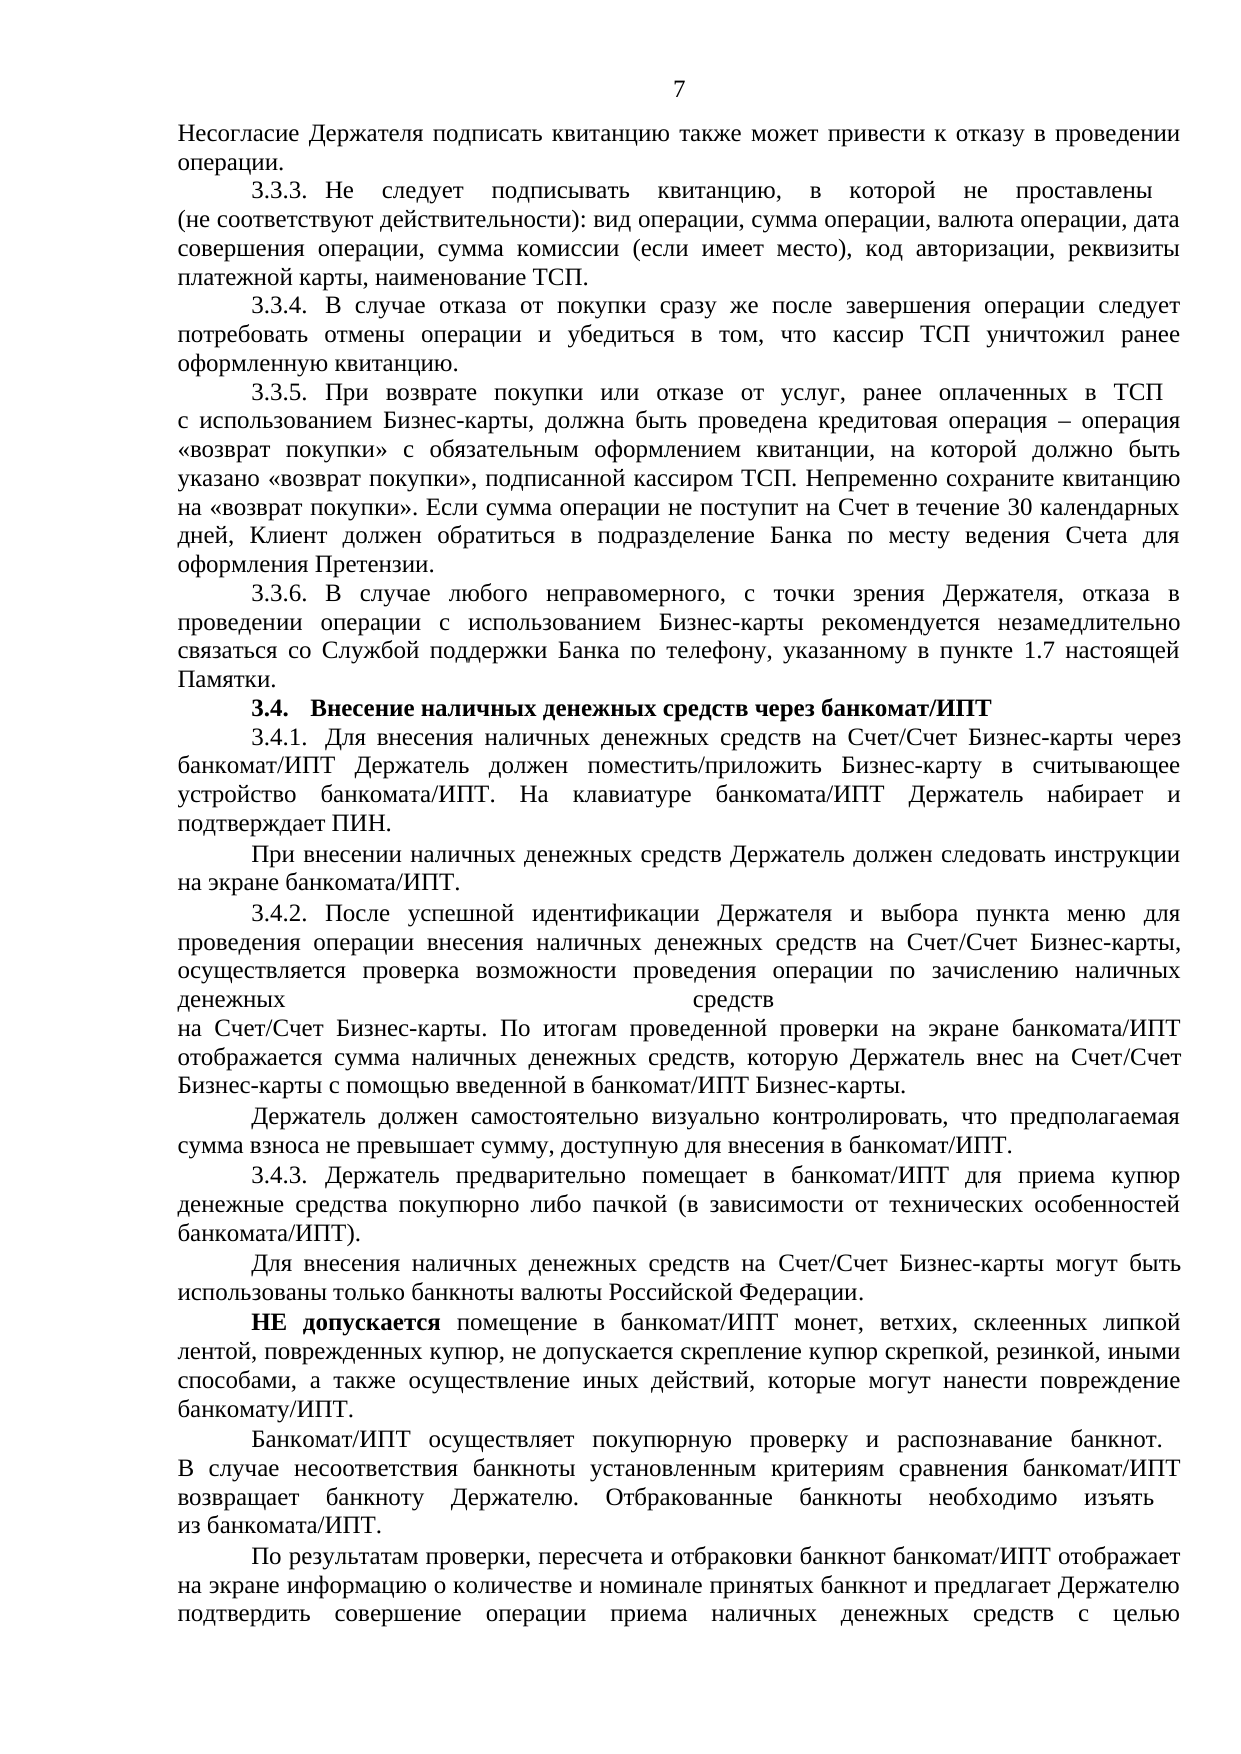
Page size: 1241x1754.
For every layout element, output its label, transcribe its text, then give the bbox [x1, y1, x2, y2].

text При внесении наличных денежных средств Держатель должен следовать инструкции на экране банкомата/ИПТ. [177, 839, 1181, 896]
list После успешной идентификации Держателя и выбора пункта меню для проведения операции внесения наличных денежных средств на Счет/Счет Бизнес-карты, осуществляется проверка возможности проведения операции по зачислению наличных денежных средств на Счет/Счет Бизнес-карты. По итогам проведенной проверки на экране банкомата/ИПТ отображается сумма наличных денежных средств, которую Держатель внес на Счет/Счет Бизнес-карты с помощью введенной в банкомат/ИПТ Бизнес-карты. [177, 898, 1181, 1099]
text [177, 118, 1181, 176]
list В случае любого неправомерного, с точки зрения Держателя, отказа в проведении операции с использованием Бизнес-карты рекомендуется незамедлительно связаться со Службой поддержки Банка по телефону, указанному в пункте 1.7 настоящей Памятки. [177, 578, 1181, 693]
list При возврате покупки или отказе от услуг, ранее оплаченных в ТСП с использованием Бизнес-карты, должна быть проведена кредитовая операция – операция «возврат покупки» с обязательным оформлением квитанции, на которой должно быть указано «возврат покупки», подписанной кассиром ТСП. Непременно сохраните квитанцию на «возврат покупки». Если сумма операции не поступит на Счет в течение 30 календарных дней, Клиент должен обратиться в подразделение Банка по месту ведения Счета для оформления Претензии. [177, 377, 1181, 578]
list Держатель предварительно помещает в банкомат/ИПТ для приема купюр денежные средства покупюрно либо пачкой (в зависимости от технических особенностей банкомата/ИПТ). [177, 1160, 1181, 1246]
text НЕ допускается помещение в банкомат/ИПТ монет, ветхих, склеенных липкой лентой, поврежденных купюр, не допускается скрепление купюр скрепкой, резинкой, иными способами, а также осуществление иных действий, которые могут нанести повреждение банкомату/ИПТ. [177, 1307, 1181, 1422]
text Держатель должен самостоятельно визуально контролировать, что предполагаемая сумма взноса не превышает сумму, доступную для внесения в банкомат/ИПТ. [177, 1101, 1181, 1158]
text Банкомат/ИПТ осуществляет покупюрную проверку и распознавание банкнот. В случае несоответствия банкноты установленным критериям сравнения банкомат/ИПТ возвращает банкноту Держателю. Отбракованные банкноты необходимо изъять из банкомата/ИПТ. [177, 1424, 1181, 1539]
list В случае отказа от покупки сразу же после завершения операции следует потребовать отмены операции и убедиться в том, что кассир ТСП уничтожил ранее оформленную квитанцию. [177, 291, 1181, 377]
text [177, 1541, 1181, 1627]
list Для внесения наличных денежных средств на Счет/Счет Бизнес-карты через банкомат/ИПТ Держатель должен поместить/приложить Бизнес-карту в считывающее устройство банкомата/ИПТ. На клавиатуре банкомата/ИПТ Держатель набирает и подтверждает ПИН. [177, 722, 1181, 837]
text Для внесения наличных денежных средств на Счет/Счет Бизнес-карты могут быть использованы только банкноты валюты Российской Федерации. [177, 1248, 1181, 1306]
list Внесение наличных денежных средств через банкомат/ИПТ [177, 693, 1181, 722]
list Не следует подписывать квитанцию, в которой не проставлены (не соответствуют действительности): вид операции, сумма операции, валюта операции, дата совершения операции, сумма комиссии (если имеет место), код авторизации, реквизиты платежной карты, наименование ТСП. [177, 176, 1181, 291]
